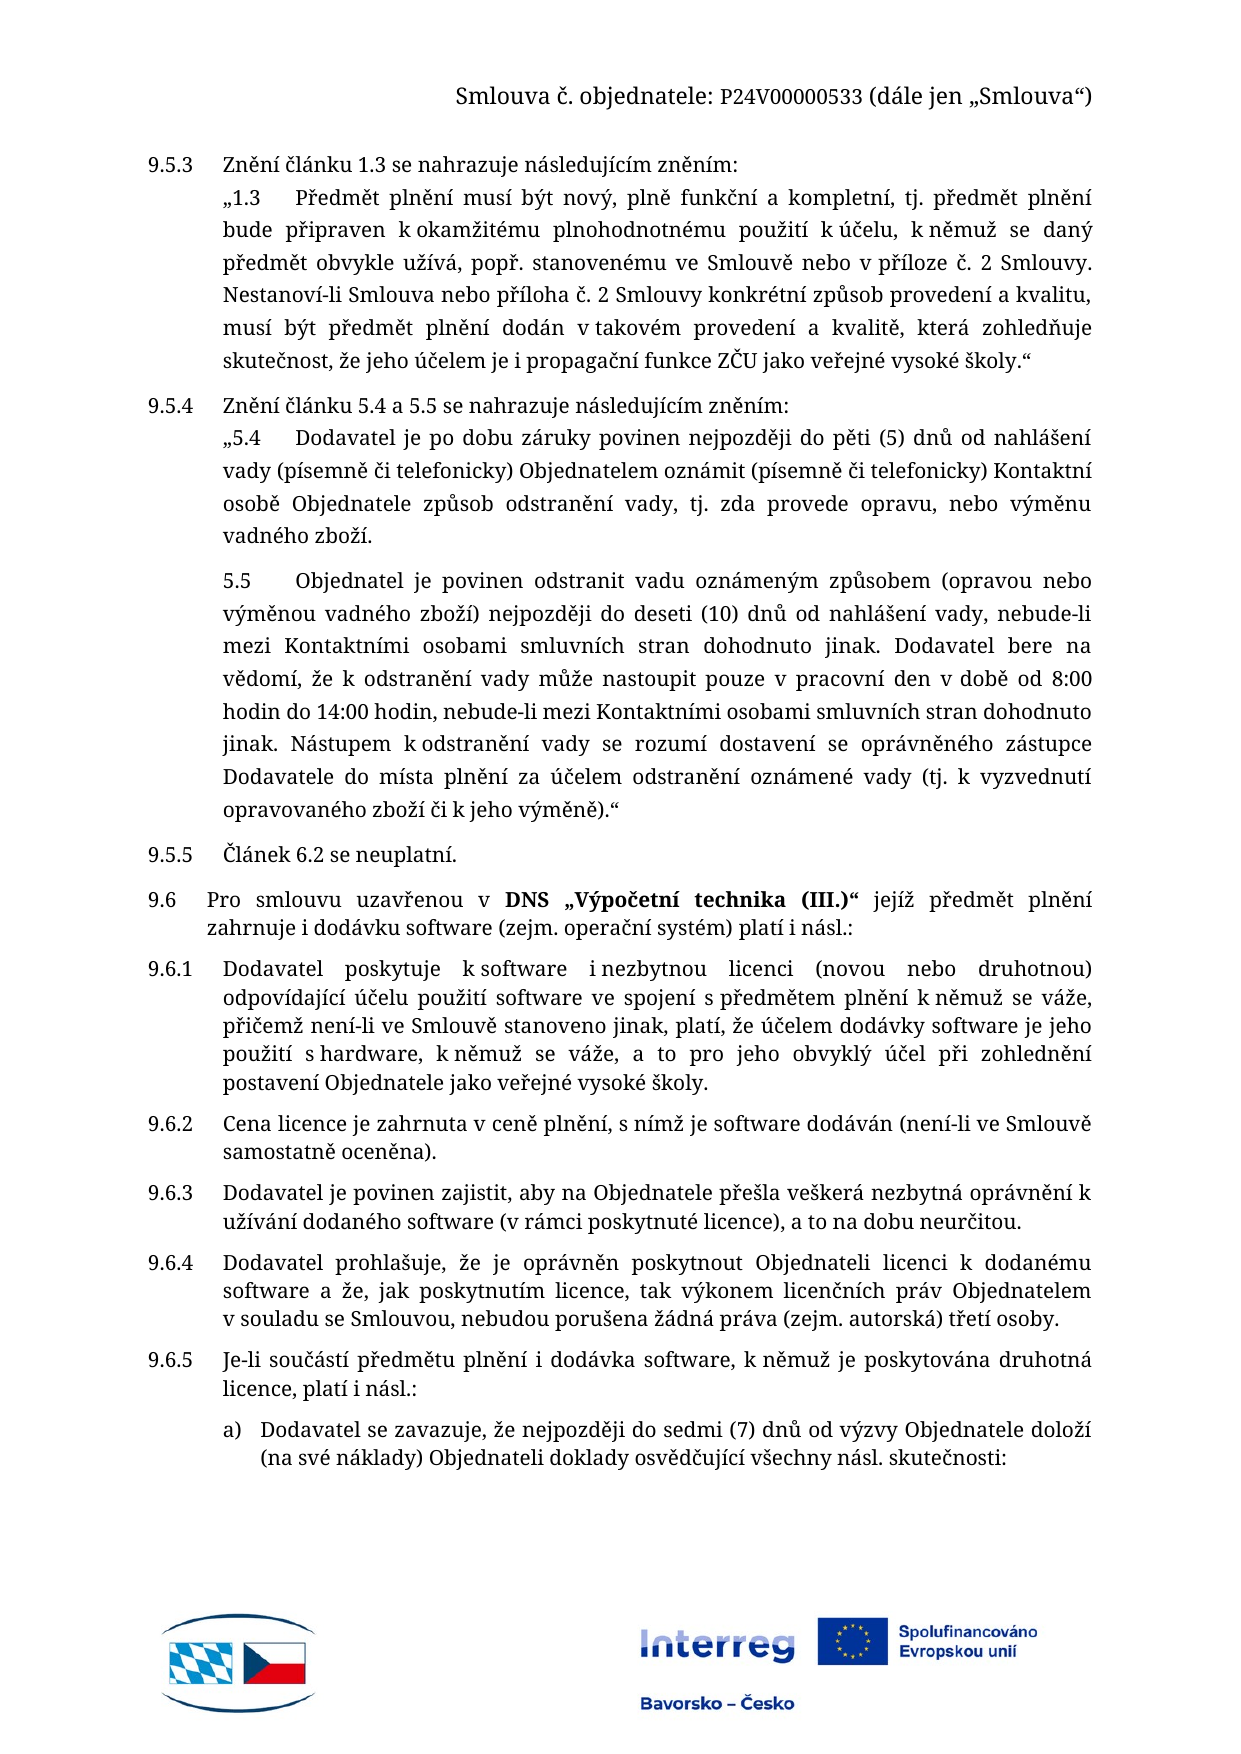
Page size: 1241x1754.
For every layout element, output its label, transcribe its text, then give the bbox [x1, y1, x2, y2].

list „1.3 Předmět plnění musí být nový, plně funkční a kompletní, tj. předmět plnění bude připraven k okamžitému plnohodnotnému použití k účelu, k němuž se daný předmět obvykle užívá, popř. stanovenému ve Smlouvě nebo v příloze č. 2 Smlouvy. Nestanoví-li Smlouva nebo příloha č. 2 Smlouvy konkrétní způsob provedení a kvalitu, musí být předmět plnění dodán v takovém provedení a kvalitě, která zohledňuje skutečnost, že jeho účelem je i propagační funkce ZČU jako veřejné vysoké školy.“ [223, 183, 1093, 374]
list Dodavatel prohlašuje, že je oprávněn poskytnout Objednateli licenci k dodanému software a že, jak poskytnutím licence, tak výkonem licenčních práv Objednatelem v souladu se Smlouvou, nebudou porušena žádná práva (zejm. autorská) třetí osoby. [148, 1248, 1093, 1333]
list Cena licence je zahrnuta v ceně plnění, s nímž je software dodáván (není-li ve Smlouvě samostatně oceněna). [148, 1109, 1093, 1166]
list Pro smlouvu uzavřenou v DNS „Výpočetní technika (III.)“ jejíž předmět plnění zahrnuje i dodávku software (zejm. operační systém) platí i násl.: [148, 885, 1093, 942]
list „5.4 Dodavatel je po dobu záruky povinen nejpozději do pěti (5) dnů od nahlášení vady (písemně či telefonicky) Objednatelem oznámit (písemně či telefonicky) Kontaktní osobě Objednatele způsob odstranění vady, tj. zda provede opravu, nebo výměnu vadného zboží. [223, 423, 1093, 550]
list 5.5 Objednatel je povinen odstranit vadu oznámeným způsobem (opravou nebo výměnou vadného zboží) nejpozději do deseti (10) dnů od nahlášení vady, nebude-li mezi Kontaktními osobami smluvních stran dohodnuto jinak. Dodavatel bere na vědomí, že k odstranění vady může nastoupit pouze v pracovní den v době od 8:00 hodin do 14:00 hodin, nebude-li mezi Kontaktními osobami smluvních stran dohodnuto jinak. Nástupem k odstranění vady se rozumí dostavení se oprávněného zástupce Dodavatele do místa plnění za účelem odstranění oznámené vady (tj. k vyzvednutí opravovaného zboží či k jeho výměně).“ [223, 566, 1093, 823]
list Dodavatel poskytuje k software i nezbytnou licenci (novou nebo druhotnou) odpovídající účelu použití software ve spojení s předmětem plnění k němuž se váže, přičemž není-li ve Smlouvě stanoveno jinak, platí, že účelem dodávky software je jeho použití s hardware, k němuž se váže, a to pro jeho obvyklý účel při zohlednění postavení Objednatele jako veřejné vysoké školy. [148, 954, 1093, 1096]
list Dodavatel se zavazuje, že nejpozději do sedmi (7) dnů od výzvy Objednatele doloží (na své náklady) Objednateli doklady osvědčující všechny násl. skutečnosti: [223, 1415, 1093, 1472]
list Znění článku 1.3 se nahrazuje následujícím zněním: [148, 150, 1093, 179]
picture [147, 1584, 1093, 1754]
list Dodavatel je povinen zajistit, aby na Objednatele přešla veškerá nezbytná oprávnění k užívání dodaného software (v rámci poskytnuté licence), a to na dobu neurčitou. [148, 1178, 1093, 1235]
list Článek 6.2 se neuplatní. [148, 840, 1093, 868]
list Znění článku 5.4 a 5.5 se nahrazuje následujícím zněním: [148, 391, 1093, 419]
list Je-li součástí předmětu plnění i dodávka software, k němuž je poskytována druhotná licence, platí i násl.: [148, 1346, 1093, 1402]
